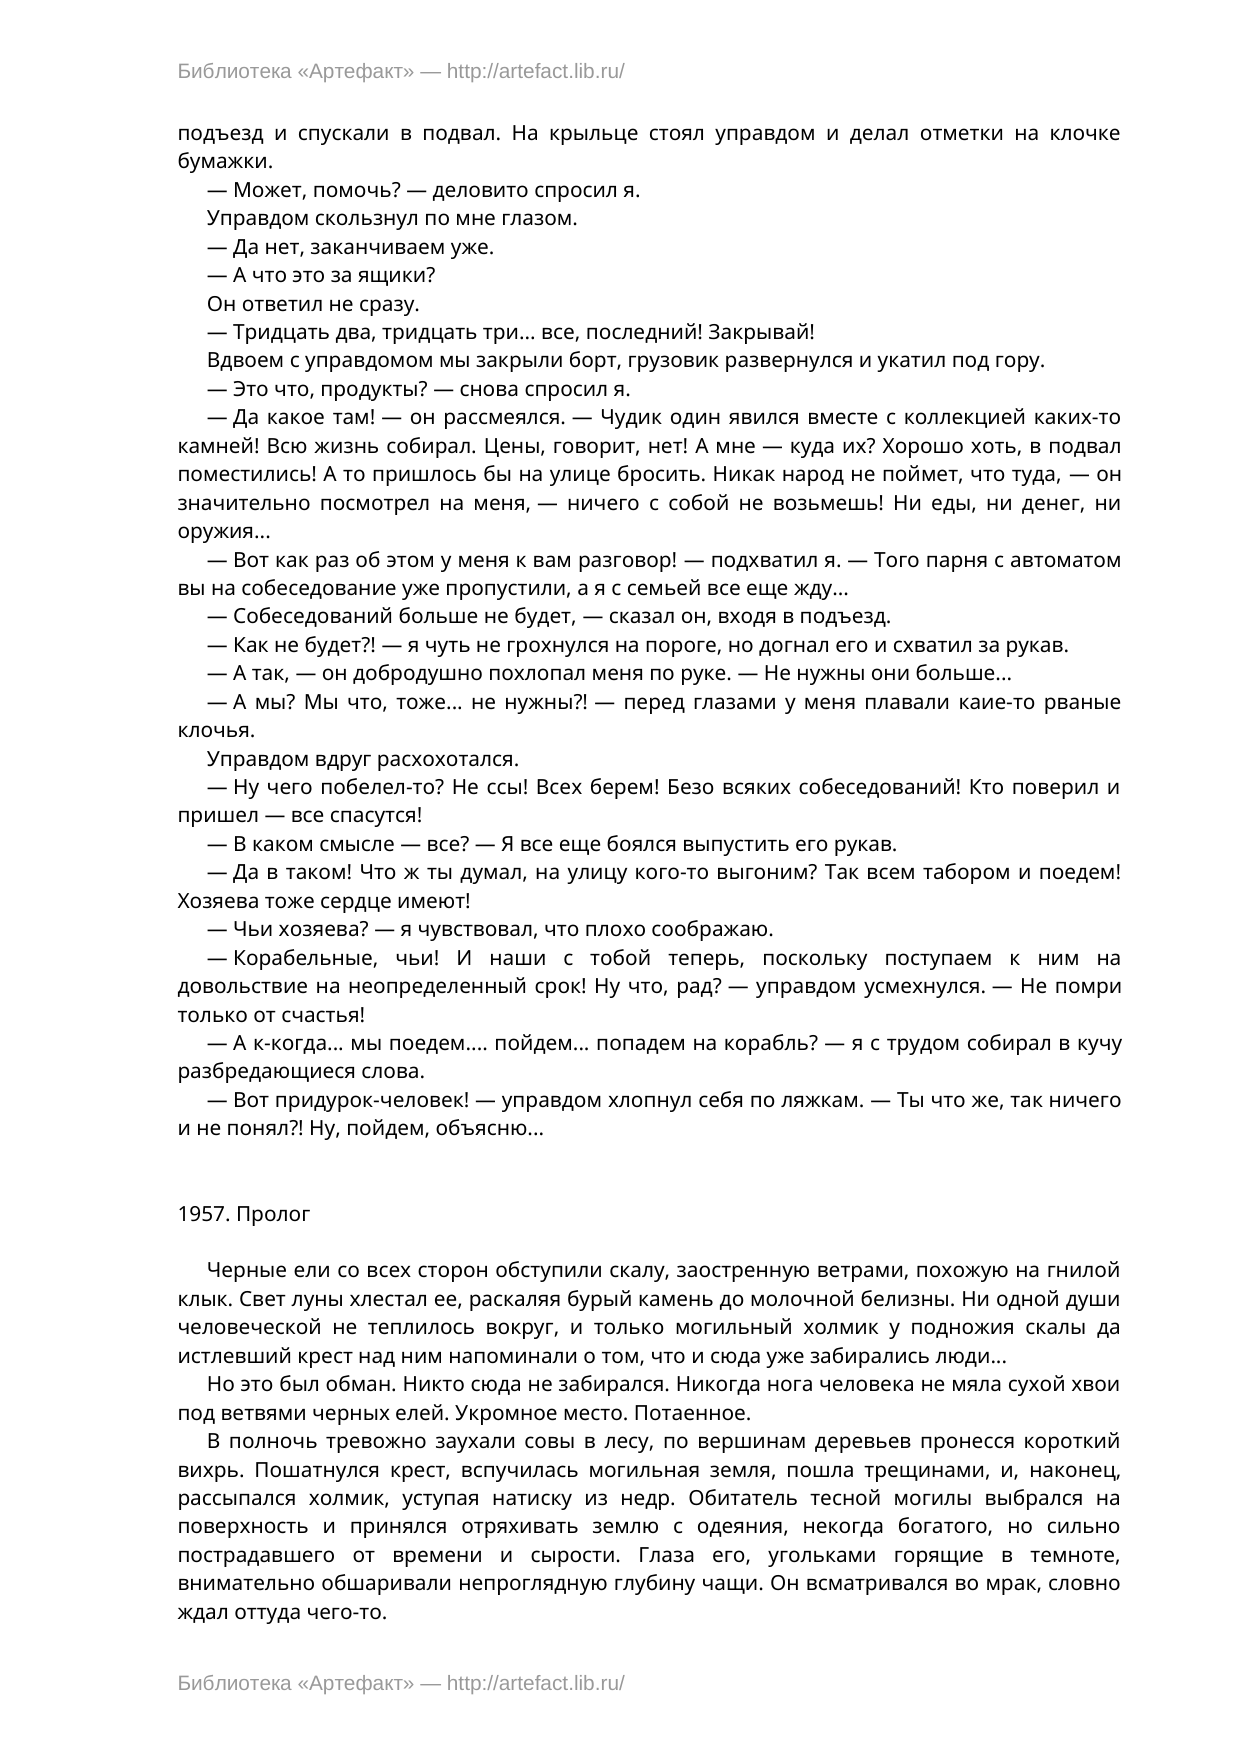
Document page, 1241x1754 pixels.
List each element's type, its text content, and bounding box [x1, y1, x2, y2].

text — Как не будет?! — я чуть не грохнулся на пороге, но догнал его и схватил за рукав. [177, 630, 1122, 658]
text — Ну чего побелел-то? Не ссы! Всех берем! Безо всяких собеседований! Кто поверил и пришел — все спасутся! [177, 772, 1122, 829]
text — А мы? Мы что, тоже... не нужны?! — перед глазами у меня плавали каие-то рваные клочья. [177, 687, 1122, 744]
text Он ответил не сразу. [177, 289, 1122, 317]
text — Это что, продукты? — снова спросил я. [177, 374, 1122, 402]
text — А что это за ящики? [177, 260, 1122, 289]
text Управдом вдруг расхохотался. [177, 744, 1122, 772]
text — Вот придурок-человек! — управдом хлопнул себя по ляжкам. — Ты что же, так ничего и не понял?! Ну, пойдем, объясню... [177, 1085, 1122, 1142]
text — Вот как раз об этом у меня к вам разговор! — подхватил я. — Того парня с автоматом вы на собеседование уже пропустили, а я с семьей все еще жду... [177, 545, 1122, 602]
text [177, 118, 1122, 175]
text — В каком смысле — все? — Я все еще боялся выпустить его рукав. [177, 829, 1122, 857]
text — А к-когда... мы поедем.... пойдем... попадем на корабль? — я с трудом собирал в кучу разбредающиеся слова. [177, 1028, 1122, 1085]
text — А так, — он добродушно похлопал меня по руке. — Не нужны они больше... [177, 658, 1122, 687]
text Черные ели со всех сторон обступили скалу, заостренную ветрами, похожую на гнилой клык. Свет луны хлестал ее, раскаляя бурый камень до молочной белизны. Ни одной души человеческой не теплилось вокруг, и только могильный холмик у подножия скалы да истлевший крест над ним напоминали о том, что и сюда уже забирались люди... [177, 1256, 1122, 1369]
text — Чьи хозяева? — я чувствовал, что плохо соображаю. [177, 914, 1122, 943]
text — Да какое там! — он рассмеялся. — Чудик один явился вместе с коллекцией каких-то камней! Всю жизнь собирал. Цены, говорит, нет! А мне — куда их? Хорошо хоть, в подвал поместились! А то пришлось бы на улице бросить. Никак народ не поймет, что туда, — он значительно посмотрел на меня, — ничего с собой не возьмешь! Ни еды, ни денег, ни оружия... [177, 402, 1122, 545]
text — Корабельные, чьи! И наши с тобой теперь, поскольку поступаем к ним на довольствие на неопределенный срок! Ну что, рад? — управдом усмехнулся. — Не помри только от счастья! [177, 943, 1122, 1028]
text — Собеседований больше не будет, — сказал он, входя в подъезд. [177, 602, 1122, 630]
text Управдом скользнул по мне глазом. [177, 203, 1122, 232]
text — Тридцать два, тридцать три... все, последний! Закрывай! [177, 317, 1122, 346]
text Вдвоем с управдомом мы закрыли борт, грузовик развернулся и укатил под гору. [177, 346, 1122, 374]
text В полночь тревожно заухали совы в лесу, по вершинам деревьев пронесся короткий вихрь. Пошатнулся крест, вспучилась могильная земля, пошла трещинами, и, наконец, рассыпался холмик, уступая натиску из недр. Обитатель тесной могилы выбрался на поверхность и принялся отряхивать землю с одеяния, некогда богатого, но сильно пострадавшего от времени и сырости. Глаза его, угольками горящие в темноте, внимательно обшаривали непроглядную глубину чащи. Он всматривался во мрак, словно ждал оттуда чего-то. [177, 1426, 1122, 1625]
text Но это был обман. Никто сюда не забирался. Никогда нога человека не мяла сухой хвои под ветвями черных елей. Укромное место. Потаенное. [177, 1369, 1122, 1426]
subtitle 1957. Пролог [177, 1199, 1122, 1227]
text — Да нет, заканчиваем уже. [177, 232, 1122, 260]
text — Да в таком! Что ж ты думал, на улицу кого-то выгоним? Так всем табором и поедем! Хозяева тоже сердце имеют! [177, 857, 1122, 914]
text — Может, помочь? — деловито спросил я. [177, 175, 1122, 203]
